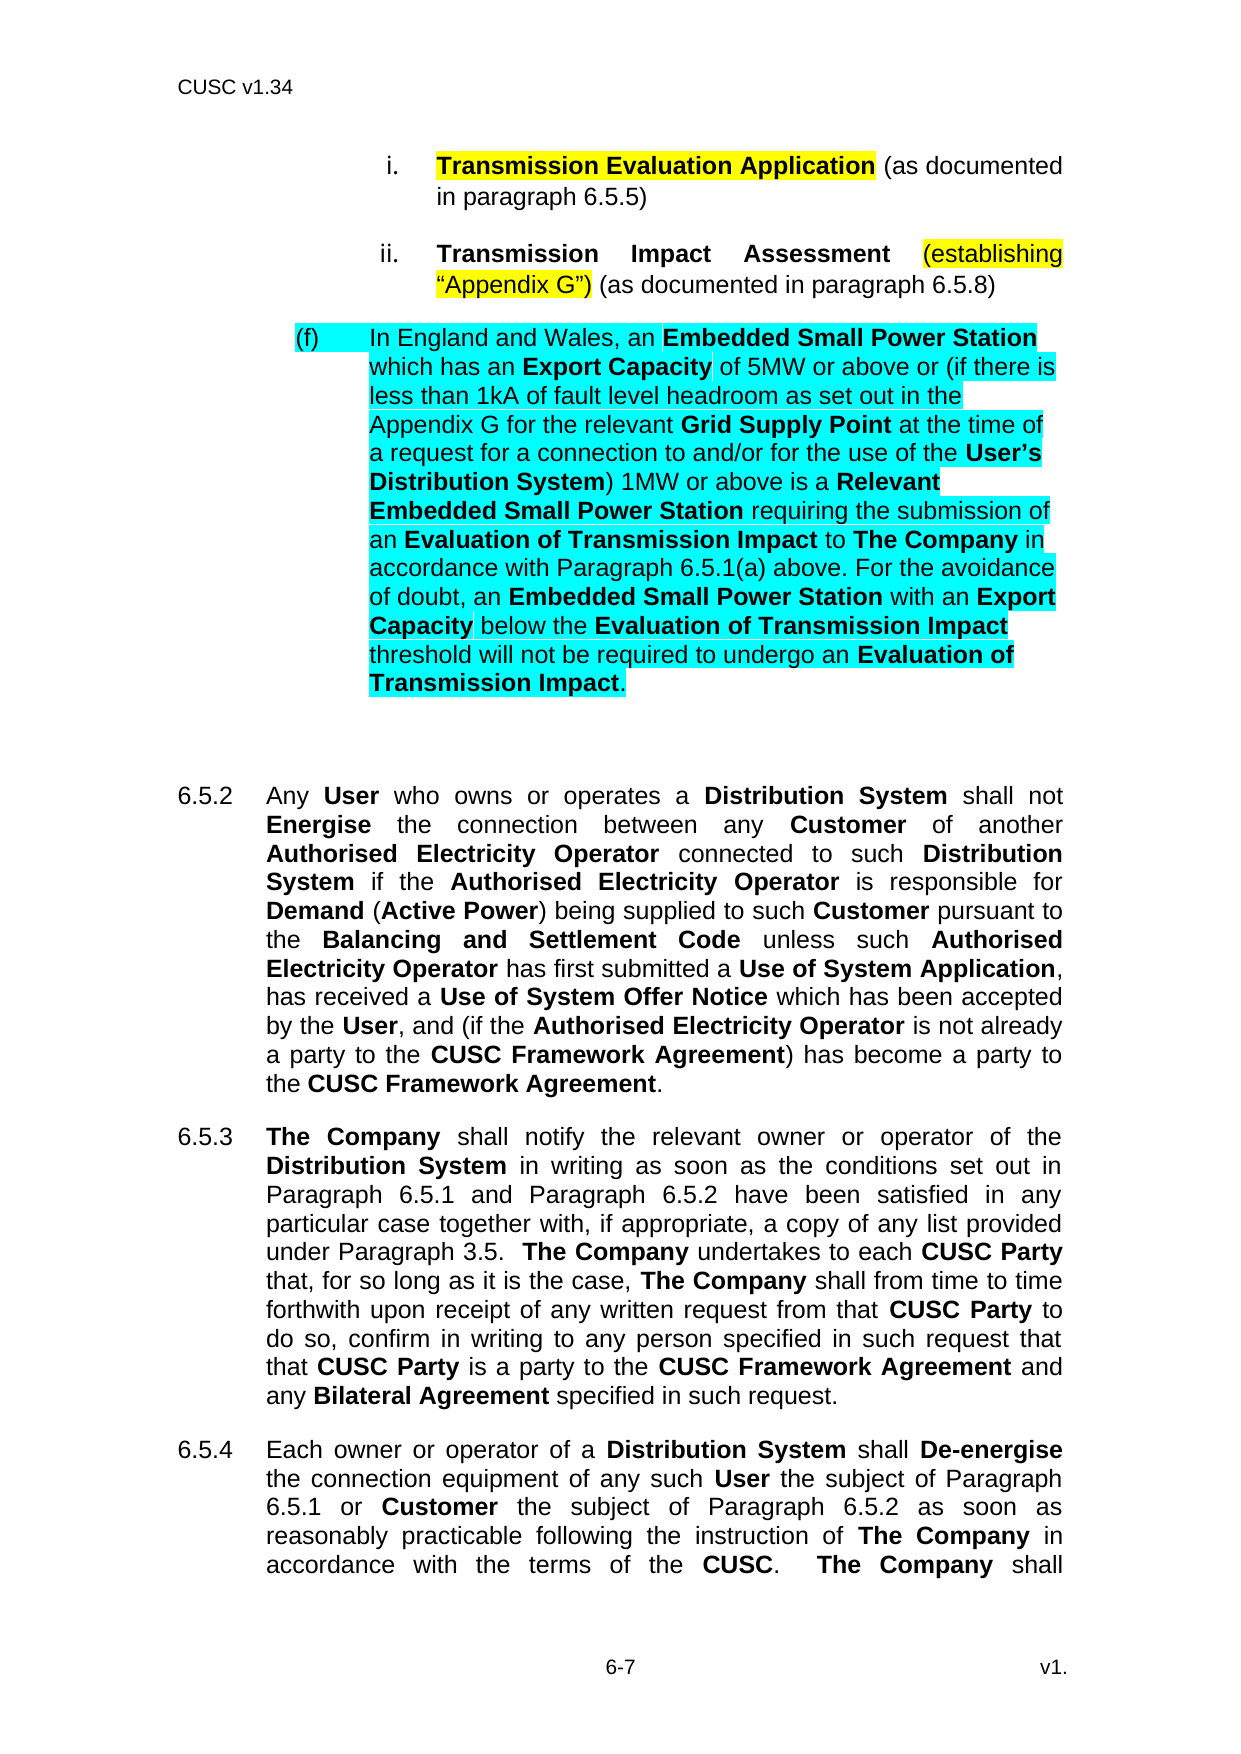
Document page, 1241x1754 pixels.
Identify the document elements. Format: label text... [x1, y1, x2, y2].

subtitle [177, 1435, 1063, 1579]
subtitle 6.5.2 Any User who owns or operates a Distribution System shall not Energise the connection between any Customer of another Authorised Electricity Operator connected to such Distribution System if the Authorised Electricity Operator is responsible for Demand (Active Power) being supplied to such Customer pursuant to the Balancing and Settlement Code unless such Authorised Electricity Operator has first submitted a Use of System Application, has received a Use of System Offer Notice which has been accepted by the User, and (if the Authorised Electricity Operator is not already a party to the CUSC Framework Agreement) has become a party to the CUSC Framework Agreement. [177, 781, 1063, 1097]
subtitle 6.5.3 The Company shall notify the relevant owner or operator of the Distribution System in writing as soon as the conditions set out in Paragraph 6.5.1 and Paragraph 6.5.2 have been satisfied in any particular case together with, if appropriate, a copy of any list provided under Paragraph 3.5. The Company undertakes to each CUSC Party that, for so long as it is the case, The Company shall from time to time forthwith upon receipt of any written request from that CUSC Party to do so, confirm in writing to any person specified in such request that that CUSC Party is a party to the CUSC Framework Agreement and any Bilateral Agreement specified in such request. [177, 1122, 1063, 1410]
subtitle (as documented in paragraph 6.5.5) [399, 148, 1063, 211]
subtitle Transmission Impact Assessment (as documented in paragraph 6.5.8) [399, 236, 1063, 298]
